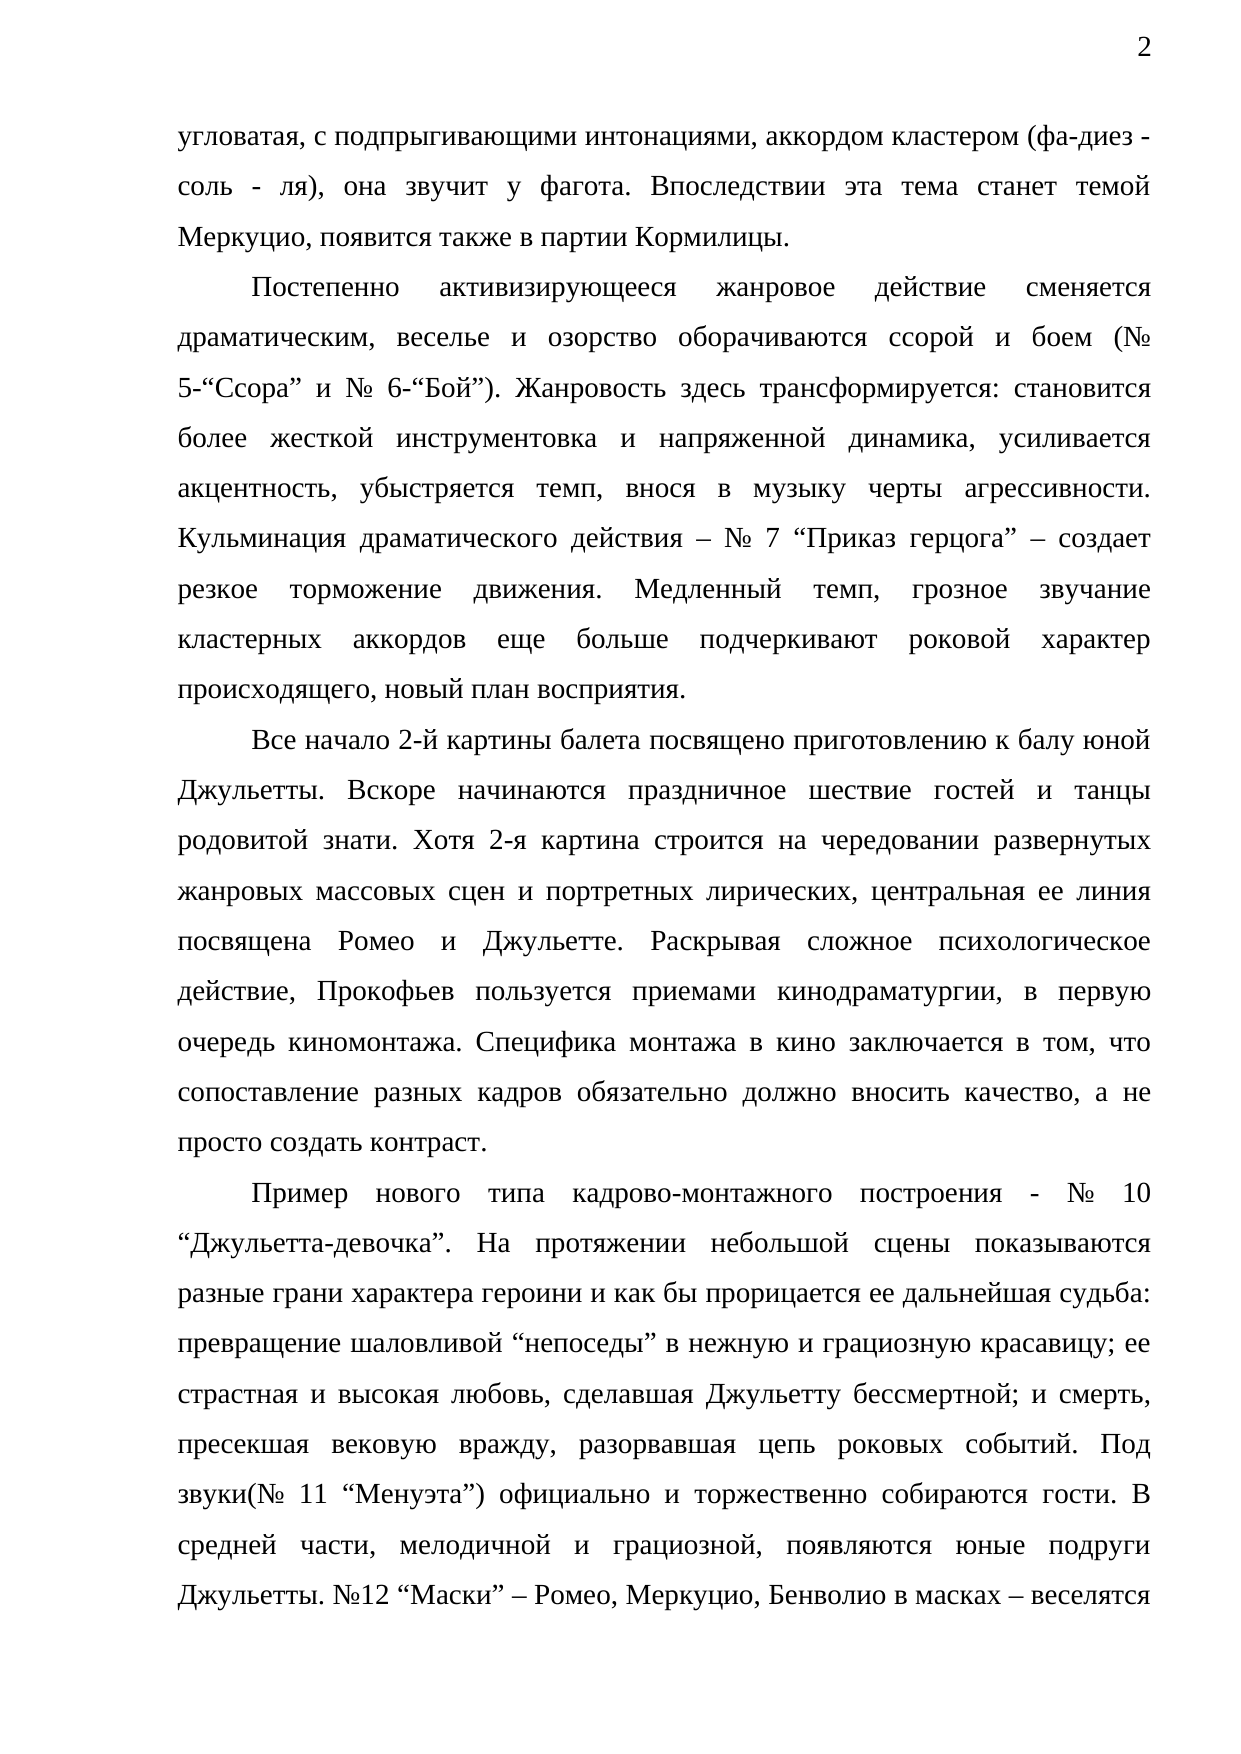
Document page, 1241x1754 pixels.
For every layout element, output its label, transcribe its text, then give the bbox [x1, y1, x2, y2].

text Все начало 2-й картины балета посвящено приготовлению к балу юной Джульетты. Вскоре начинаются праздничное шествие гостей и танцы родовитой знати. Хотя 2-я картина строится на чередовании развернутых жанровых массовых сцен и портретных лирических, центральная ее линия посвящена Ромео и Джульетте. Раскрывая сложное психологическое действие, Прокофьев пользуется приемами кинодраматургии, в первую очередь киномонтажа. Специфика монтажа в кино заключается в том, что сопоставление разных кадров обязательно должно вносить качество, а не просто создать контраст. [177, 722, 1152, 1158]
text Постепенно активизирующееся жанровое действие сменяется драматическим, веселье и озорство оборачиваются ссорой и боем (№ 5-“Ссора” и № 6-“Бой”). Жанровость здесь трансформируется: становится более жесткой инструментовка и напряженной динамика, усиливается акцентность, убыстряется темп, внося в музыку черты агрессивности. Кульминация драматического действия – № 7 “Приказ герцога” – создает резкое торможение движения. Медленный темп, грозное звучание кластерных аккордов еще больше подчеркивают роковой характер происходящего, новый план восприятия. [177, 269, 1152, 705]
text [177, 1175, 1152, 1611]
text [177, 118, 1152, 252]
